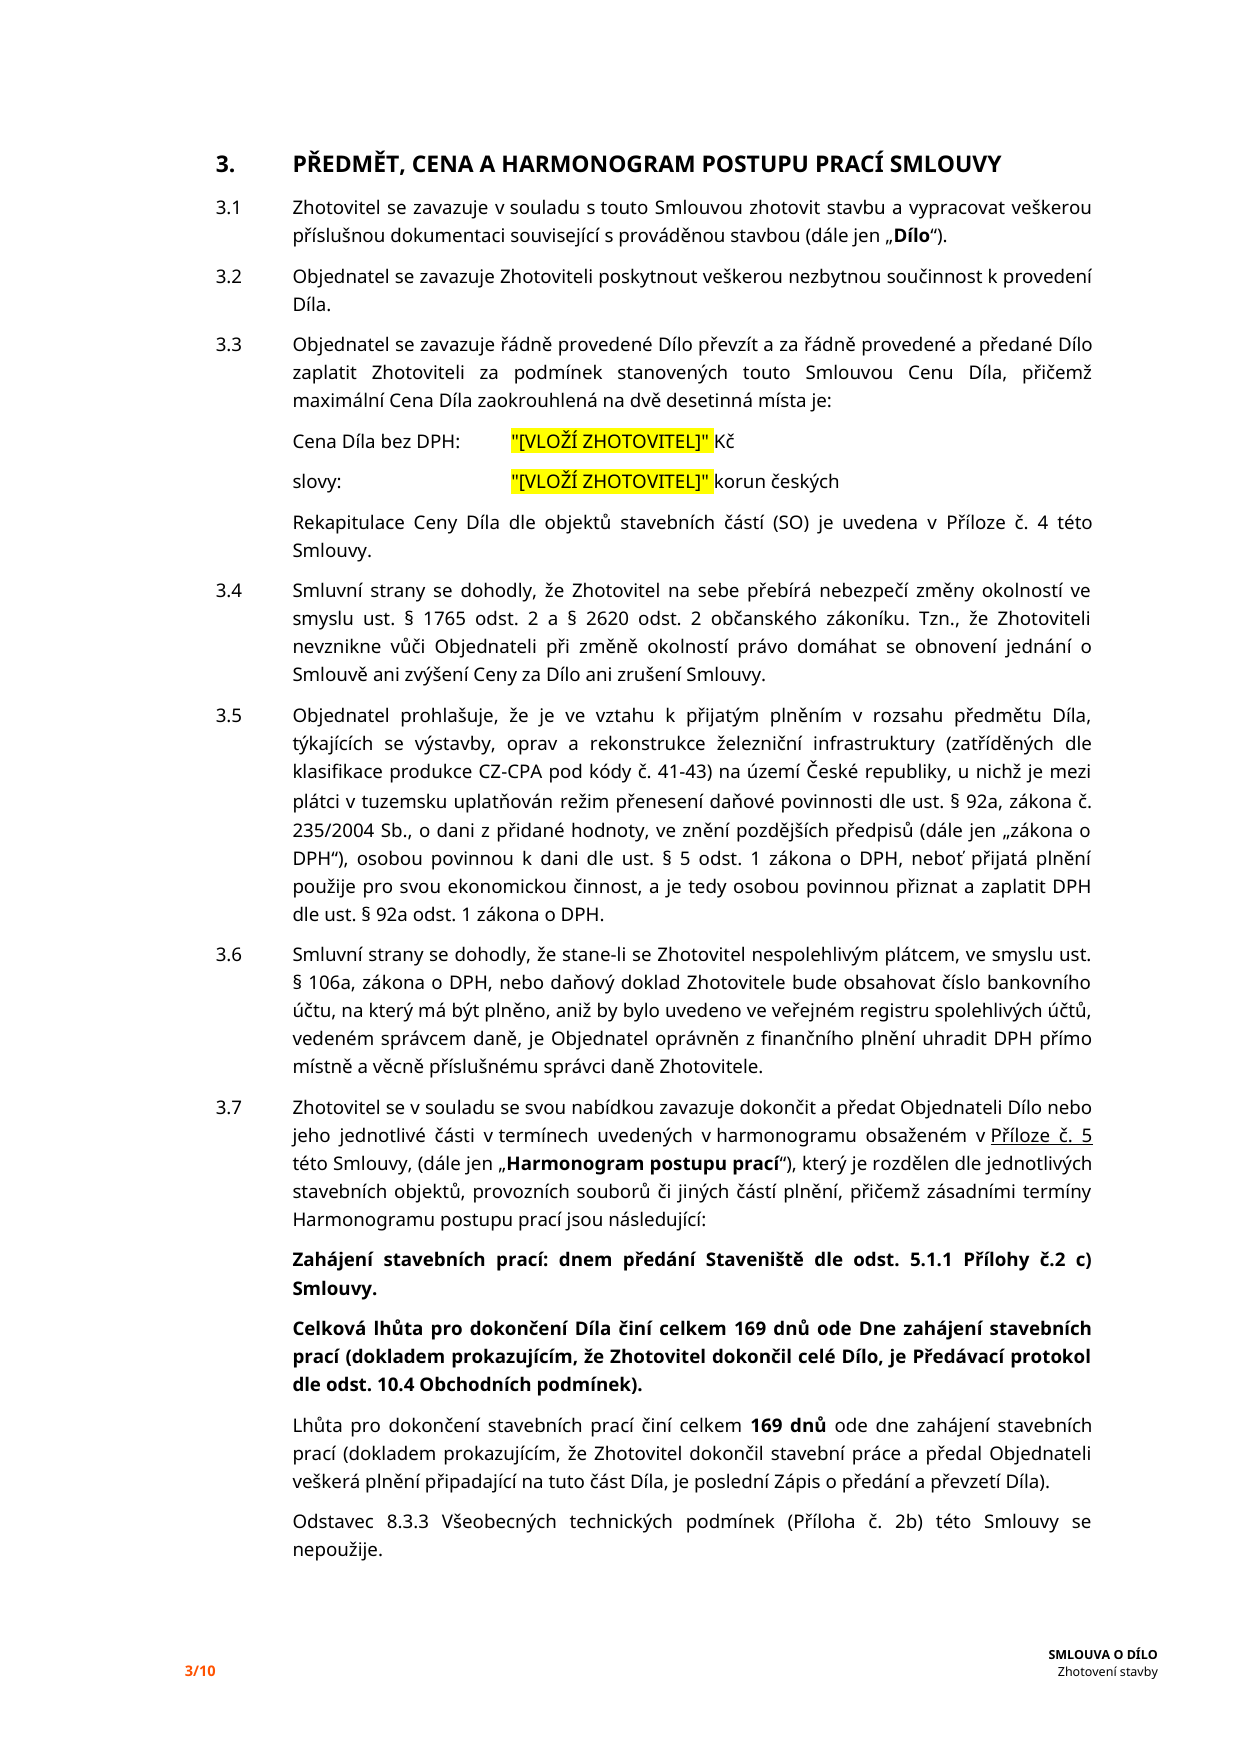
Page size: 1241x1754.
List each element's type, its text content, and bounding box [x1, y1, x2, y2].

text Lhůta pro dokončení stavebních prací činí celkem 169 dnů ode dne zahájení stavebních prací (dokladem prokazujícím, že Zhotovitel dokončil stavební práce a předal Objednateli veškerá plnění připadající na tuto část Díla, je poslední Zápis o předání a převzetí Díla). [292, 1412, 1093, 1493]
text Odstavec 8.3.3 Všeobecných technických podmínek (Příloha č. 2b) této Smlouvy se nepoužije. [292, 1508, 1093, 1562]
text Zhotovitel se v souladu se svou nabídkou zavazuje dokončit a předat Objednateli Dílo nebo jeho jednotlivé části v termínech uvedených v harmonogramu obsaženém v Příloze č. 5 této Smlouvy, (dále jen „Harmonogram postupu prací“), který je rozdělen dle jednotlivých stavebních objektů, provozních souborů či jiných částí plnění, přičemž zásadními termíny Harmonogramu postupu prací jsou následující: [216, 1094, 1093, 1232]
text Celková lhůta pro dokončení Díla činí celkem 169 dnů ode Dne zahájení stavebních prací (dokladem prokazujícím, že Zhotovitel dokončil celé Dílo, je Předávací protokol dle odst. 10.4 Obchodních podmínek). [292, 1315, 1093, 1397]
text Objednatel prohlašuje, že je ve vztahu k přijatým plněním v rozsahu předmětu Díla, týkajících se výstavby, oprav a rekonstrukce železniční infrastruktury (zatříděných dle klasifikace produkce CZ-CPA pod kódy č. 41-43) na území České republiky, u nichž je mezi plátci v tuzemsku uplatňován režim přenesení daňové povinnosti dle ust. § 92a, zákona č. 235/2004 Sb., o dani z přidané hodnoty, ve znění pozdějších předpisů (dále jen „zákona o DPH“), osobou povinnou k dani dle ust. § 5 odst. 1 zákona o DPH, neboť přijatá plnění použije pro svou ekonomickou činnost, a je tedy osobou povinnou přiznat a zaplatit DPH dle ust. § 92a odst. 1 zákona o DPH. [216, 702, 1093, 927]
text PŘEDMĚT, CENA A HARMONOGRAM POSTUPU PRACÍ SMLOUVY [216, 147, 1093, 179]
text Zhotovitel se zavazuje v souladu s touto Smlouvou zhotovit stavbu a vypracovat veškerou příslušnou dokumentaci související s prováděnou stavbou (dále jen „Dílo“). [216, 194, 1093, 248]
text Cena Díla bez DPH: Kč [292, 428, 511, 453]
text Smluvní strany se dohodly, že Zhotovitel na sebe přebírá nebezpečí změny okolností ve smyslu ust. § 1765 odst. 2 a § 2620 odst. 2 občanského zákoníku. Tzn., že Zhotoviteli nevznikne vůči Objednateli při změně okolností právo domáhat se obnovení jednání o Smlouvě ani zvýšení Ceny za Dílo ani zrušení Smlouvy. [216, 578, 1093, 687]
text Smluvní strany se dohodly, že stane-li se Zhotovitel nespolehlivým plátcem, ve smyslu ust. § 106a, zákona o DPH, nebo daňový doklad Zhotovitele bude obsahovat číslo bankovního účtu, na který má být plněno, aniž by bylo uvedeno ve veřejném registru spolehlivých účtů, vedeném správcem daně, je Objednatel oprávněn z finančního plnění uhradit DPH přímo místně a věcně příslušnému správci daně Zhotovitele. [216, 942, 1093, 1079]
text Zahájení stavebních prací: dnem předání Staveniště dle odst. 5.1.1 Přílohy č.2 c) Smlouvy. [292, 1247, 1093, 1300]
text Cena Díla bez DPH: Kč [714, 428, 1093, 453]
text Rekapitulace Ceny Díla dle objektů stavebních částí (SO) je uvedena v Příloze č. 4 této Smlouvy. [292, 509, 1093, 563]
text Objednatel se zavazuje Zhotoviteli poskytnout veškerou nezbytnou součinnost k provedení Díla. [216, 263, 1093, 316]
text Objednatel se zavazuje řádně provedené Dílo převzít a za řádně provedené a předané Dílo zaplatit Zhotoviteli za podmínek stanovených touto Smlouvou Cenu Díla, přičemž maximální Cena Díla zaokrouhlená na dvě desetinná místa je: [216, 331, 1093, 413]
text slovy: korun českých [292, 468, 1093, 494]
